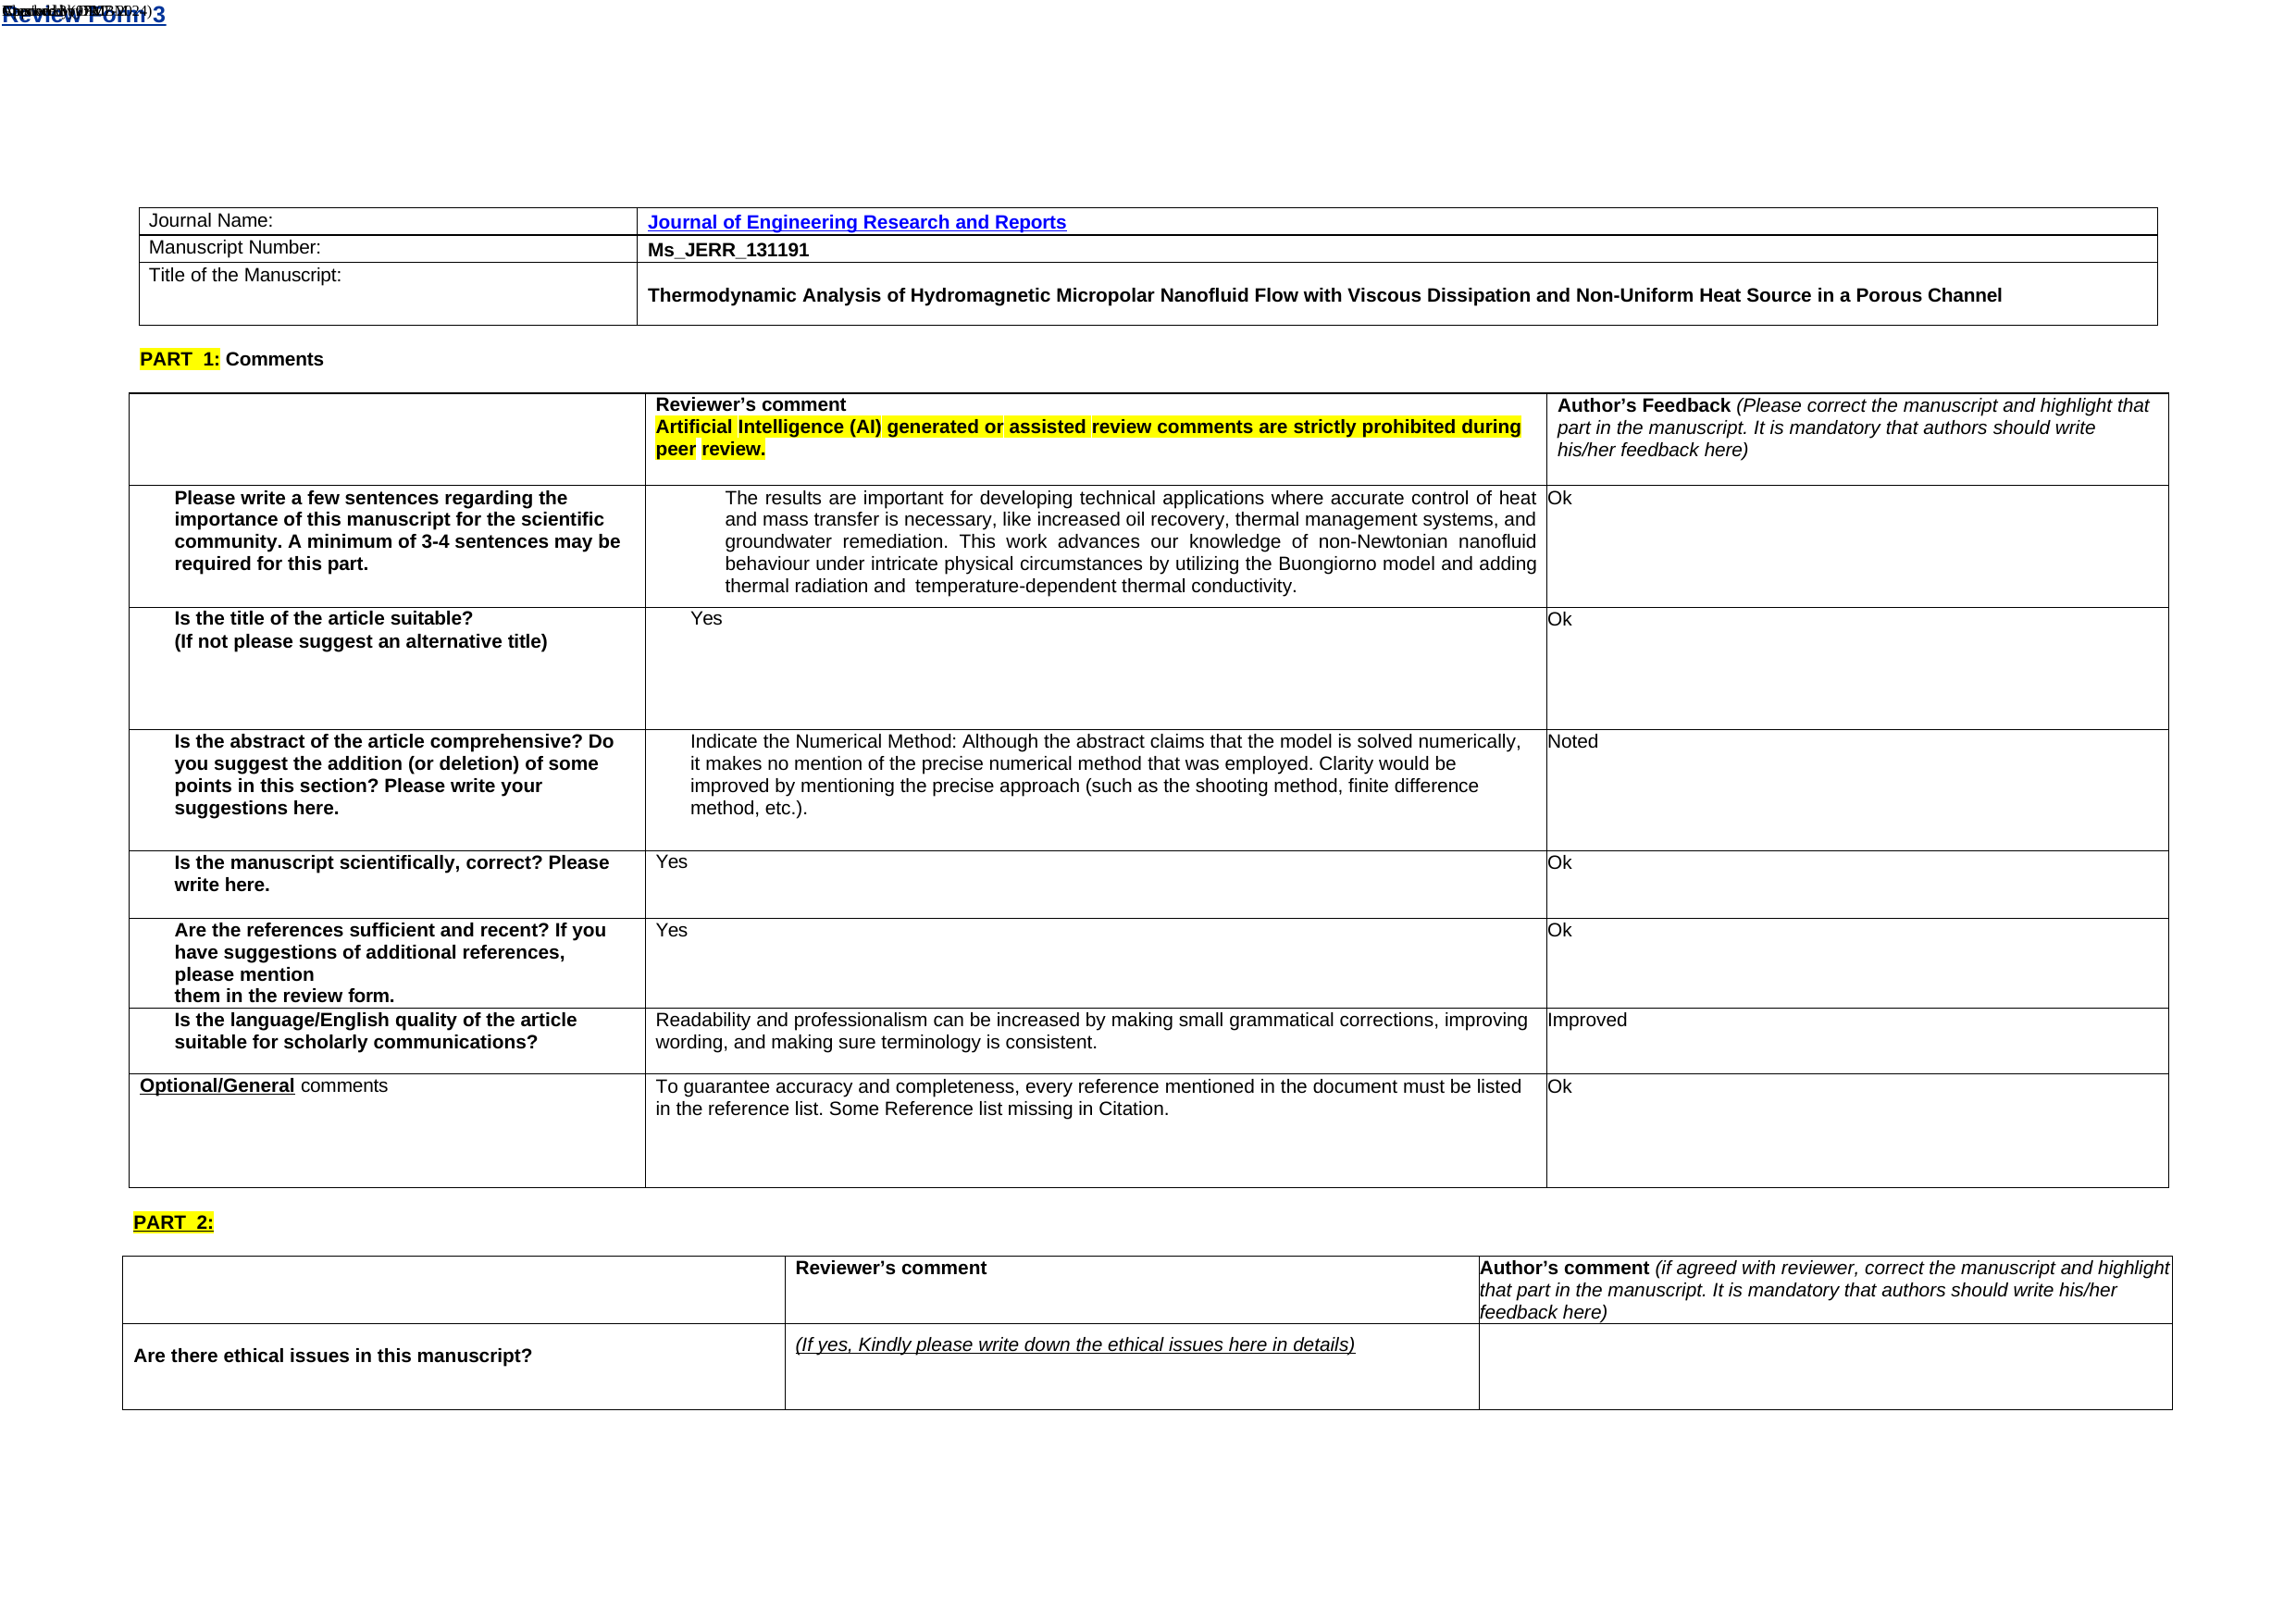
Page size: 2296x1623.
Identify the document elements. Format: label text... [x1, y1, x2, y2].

table_cell Yes [646, 608, 1546, 728]
table_cell Improved [1547, 1009, 2168, 1073]
table_cell Reviewer’s comment [786, 1257, 1479, 1323]
table_cell [130, 394, 645, 485]
table_header PART 1: Comments [130, 349, 2168, 392]
table_cell Please write a few sentences regarding the importance of this manuscript for the scientific community. A minimum of 3-4 sentences may be required for this part. [130, 486, 645, 607]
table_cell Ok [1547, 851, 2168, 918]
table_cell Is the abstract of the article comprehensive? Do you suggest the addition (or deletion) of some points in this section? Please write your suggestions here. [130, 730, 645, 850]
table_cell Are there ethical issues in this manuscript? [123, 1324, 785, 1409]
table_cell Optional/General comments [130, 1074, 645, 1187]
table_header PART 2: [123, 1211, 2172, 1256]
table_header Journal of Engineering Research and Reports [638, 208, 2157, 234]
table_cell Indicate the Numerical Method: Although the abstract claims that the model is solved numerically, it makes no mention of the precise numerical method that was employed. Clarity would be improved by mentioning the precise approach (such as the shooting method, finite difference method, etc.). [646, 730, 1546, 850]
table_cell Thermodynamic Analysis of Hydromagnetic Micropolar Nanofluid Flow with Viscous Dissipation and Non-Uniform Heat Source in a Porous Channel [638, 263, 2157, 325]
table_cell Are the references sufficient and recent? If you have suggestions of additional references, please mention them in the review form. [130, 919, 645, 1007]
table_cell To guarantee accuracy and completeness, every reference mentioned in the document must be listed in the reference list. Some Reference list missing in Citation. [646, 1074, 1546, 1187]
table_cell Ok [1547, 919, 2168, 1007]
table_cell Ok [1547, 1074, 2168, 1187]
table_cell Author’s comment (if agreed with reviewer, correct the manuscript and highlight that part in the manuscript. It is mandatory that authors should write his/her feedback here) [1480, 1257, 2172, 1323]
table_cell Is the language/English quality of the article suitable for scholarly communications? [130, 1009, 645, 1073]
table_cell Is the title of the article suitable? (If not please suggest an alternative title) [130, 608, 645, 728]
table_header Journal Name: [140, 208, 637, 234]
table_cell Ok [1547, 486, 2168, 607]
table_cell (If yes, Kindly please write down the ethical issues here in details) [786, 1324, 1479, 1409]
table_cell Ok [1547, 608, 2168, 728]
table_cell Yes [646, 851, 1546, 918]
table_cell Ms_JERR_131191 [638, 236, 2157, 262]
table_cell Yes [646, 919, 1546, 1007]
table_cell Manuscript Number: [140, 236, 637, 262]
table_cell Author’s Feedback (Please correct the manuscript and highlight that part in the manuscript. It is mandatory that authors should write his/her feedback here) [1547, 394, 2168, 485]
table_cell [1480, 1324, 2172, 1409]
table_cell Title of the Manuscript: [140, 263, 637, 325]
table_cell The results are important for developing technical applications where accurate control of heat and mass transfer is necessary, like increased oil recovery, thermal management systems, and groundwater remediation. This work advances our knowledge of non-Newtonian nanofluid behaviour under intricate physical circumstances by utilizing the Buongiorno model and adding thermal radiation and temperature-dependent thermal conductivity. [646, 486, 1546, 607]
table_cell [123, 1257, 785, 1323]
table_cell Is the manuscript scientifically, correct? Please write here. [130, 851, 645, 918]
table_cell Readability and professionalism can be increased by making small grammatical corrections, improving wording, and making sure terminology is consistent. [646, 1009, 1546, 1073]
table_cell Noted [1547, 730, 2168, 850]
table_cell Reviewer’s comment Artificial Intelligence (AI) generated or assisted review comments are strictly prohibited during peer review. [646, 394, 1546, 485]
